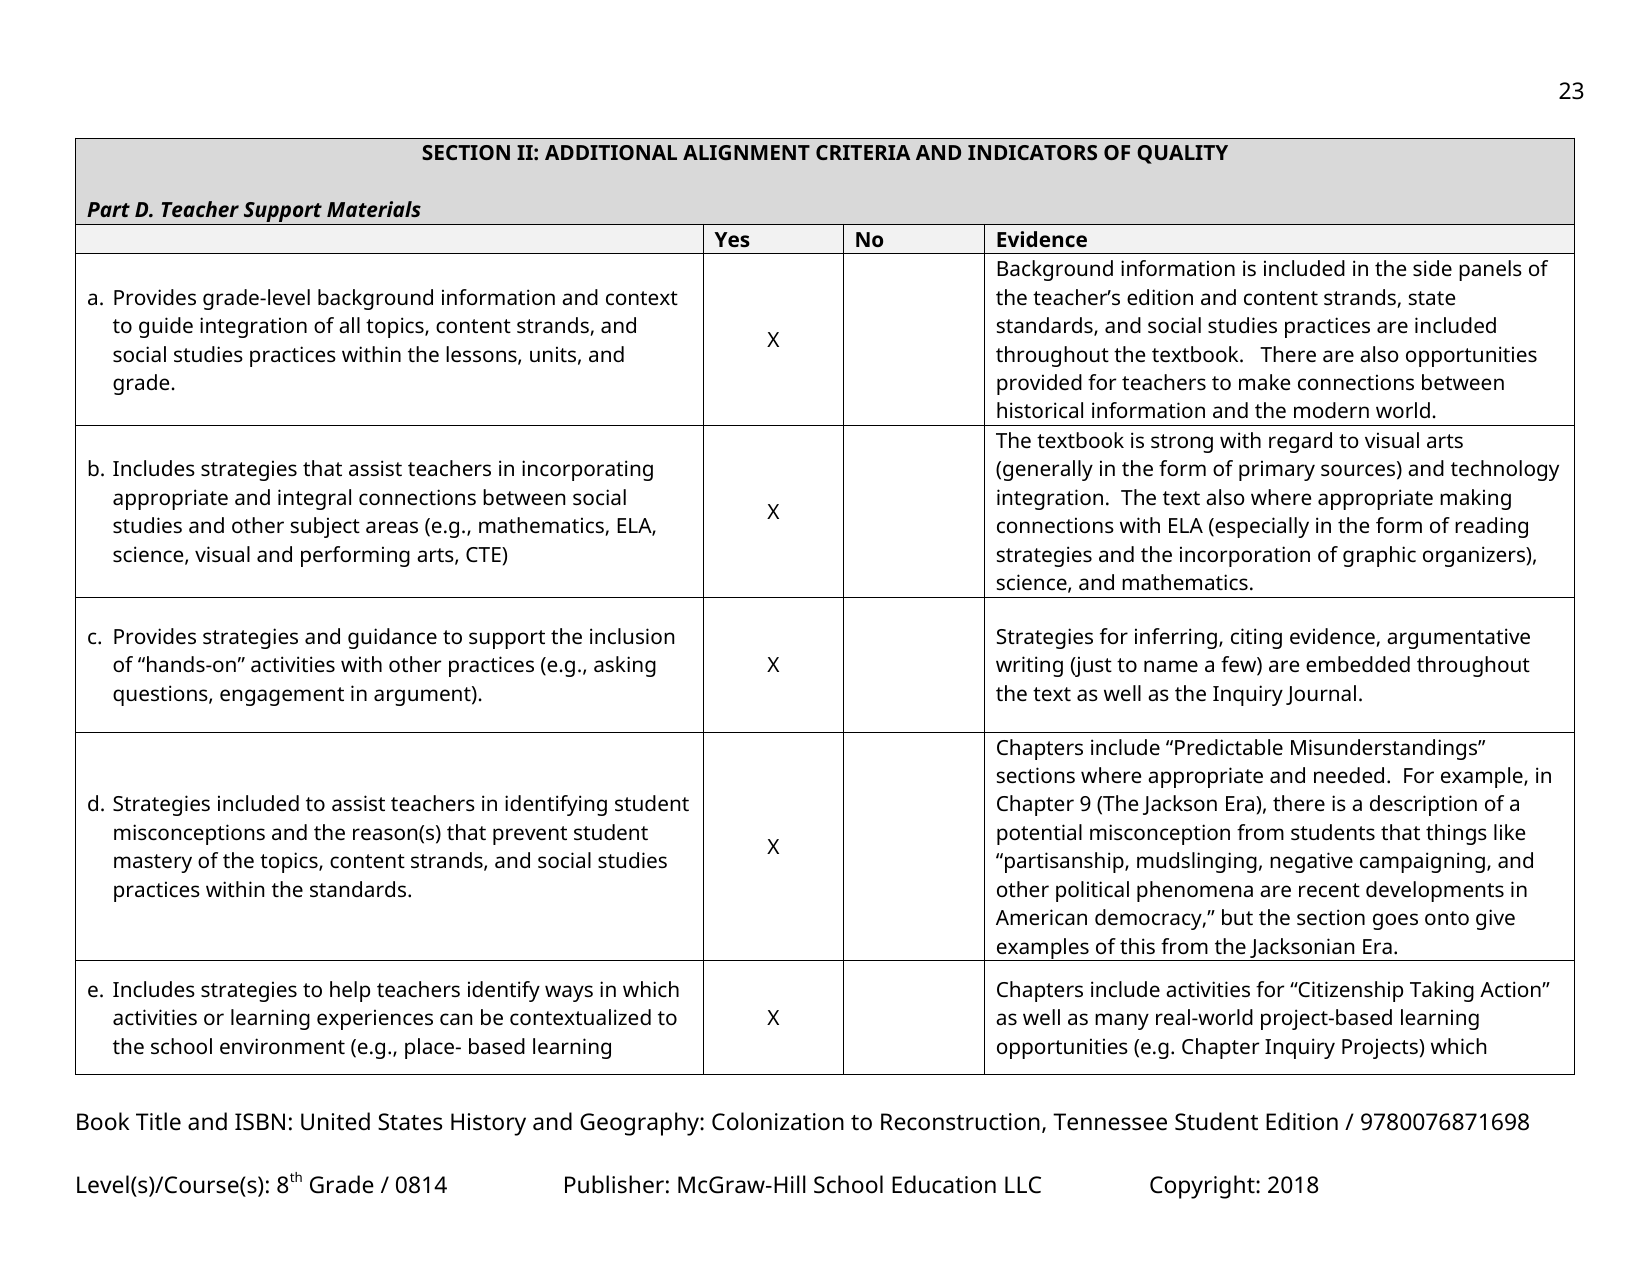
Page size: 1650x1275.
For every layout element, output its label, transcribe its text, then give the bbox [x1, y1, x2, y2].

table_cell Includes strategies that assist teachers in incorporating appropriate and integral connections between social studies and other subject areas (e.g., mathematics, ELA, science, visual and performing arts, CTE) [76, 426, 703, 597]
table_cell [76, 961, 703, 1074]
table_cell [844, 598, 984, 732]
table_cell X [704, 961, 843, 1074]
table_cell X [704, 733, 843, 960]
table_cell [844, 254, 984, 425]
table_cell Provides strategies and guidance to support the inclusion of “hands-on” activities with other practices (e.g., asking questions, engagement in argument). [76, 598, 703, 732]
table_cell [844, 733, 984, 960]
table_cell Provides grade-level background information and context to guide integration of all topics, content strands, and social studies practices within the lessons, units, and grade. [76, 254, 703, 425]
table_cell Strategies for inferring, citing evidence, argumentative writing (just to name a few) are embedded throughout the text as well as the Inquiry Journal. [985, 598, 1574, 732]
table_cell [844, 961, 984, 1074]
table_cell Background information is included in the side panels of the teacher’s edition and content strands, state standards, and social studies practices are included throughout the textbook. There are also opportunities provided for teachers to make connections between historical information and the modern world. [985, 254, 1574, 425]
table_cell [985, 961, 1574, 1074]
table_cell X [704, 254, 843, 425]
table_cell Evidence [985, 225, 1574, 253]
table_cell [844, 426, 984, 597]
table_cell The textbook is strong with regard to visual arts (generally in the form of primary sources) and technology integration. The text also where appropriate making connections with ELA (especially in the form of reading strategies and the incorporation of graphic organizers), science, and mathematics. [985, 426, 1574, 597]
table_header SECTION II: ADDITIONAL ALIGNMENT CRITERIA AND INDICATORS OF QUALITY Part D. Teacher Support Materials [76, 139, 1574, 224]
table_cell Strategies included to assist teachers in identifying student misconceptions and the reason(s) that prevent student mastery of the topics, content strands, and social studies practices within the standards. [76, 733, 703, 960]
table_cell X [704, 598, 843, 732]
table_cell [76, 225, 703, 253]
table_cell No [844, 225, 984, 253]
table_cell Yes [704, 225, 843, 253]
table_cell Chapters include “Predictable Misunderstandings” sections where appropriate and needed. For example, in Chapter 9 (The Jackson Era), there is a description of a potential misconception from students that things like “partisanship, mudslinging, negative campaigning, and other political phenomena are recent developments in American democracy,” but the section goes onto give examples of this from the Jacksonian Era. [985, 733, 1574, 960]
table_cell X [704, 426, 843, 597]
